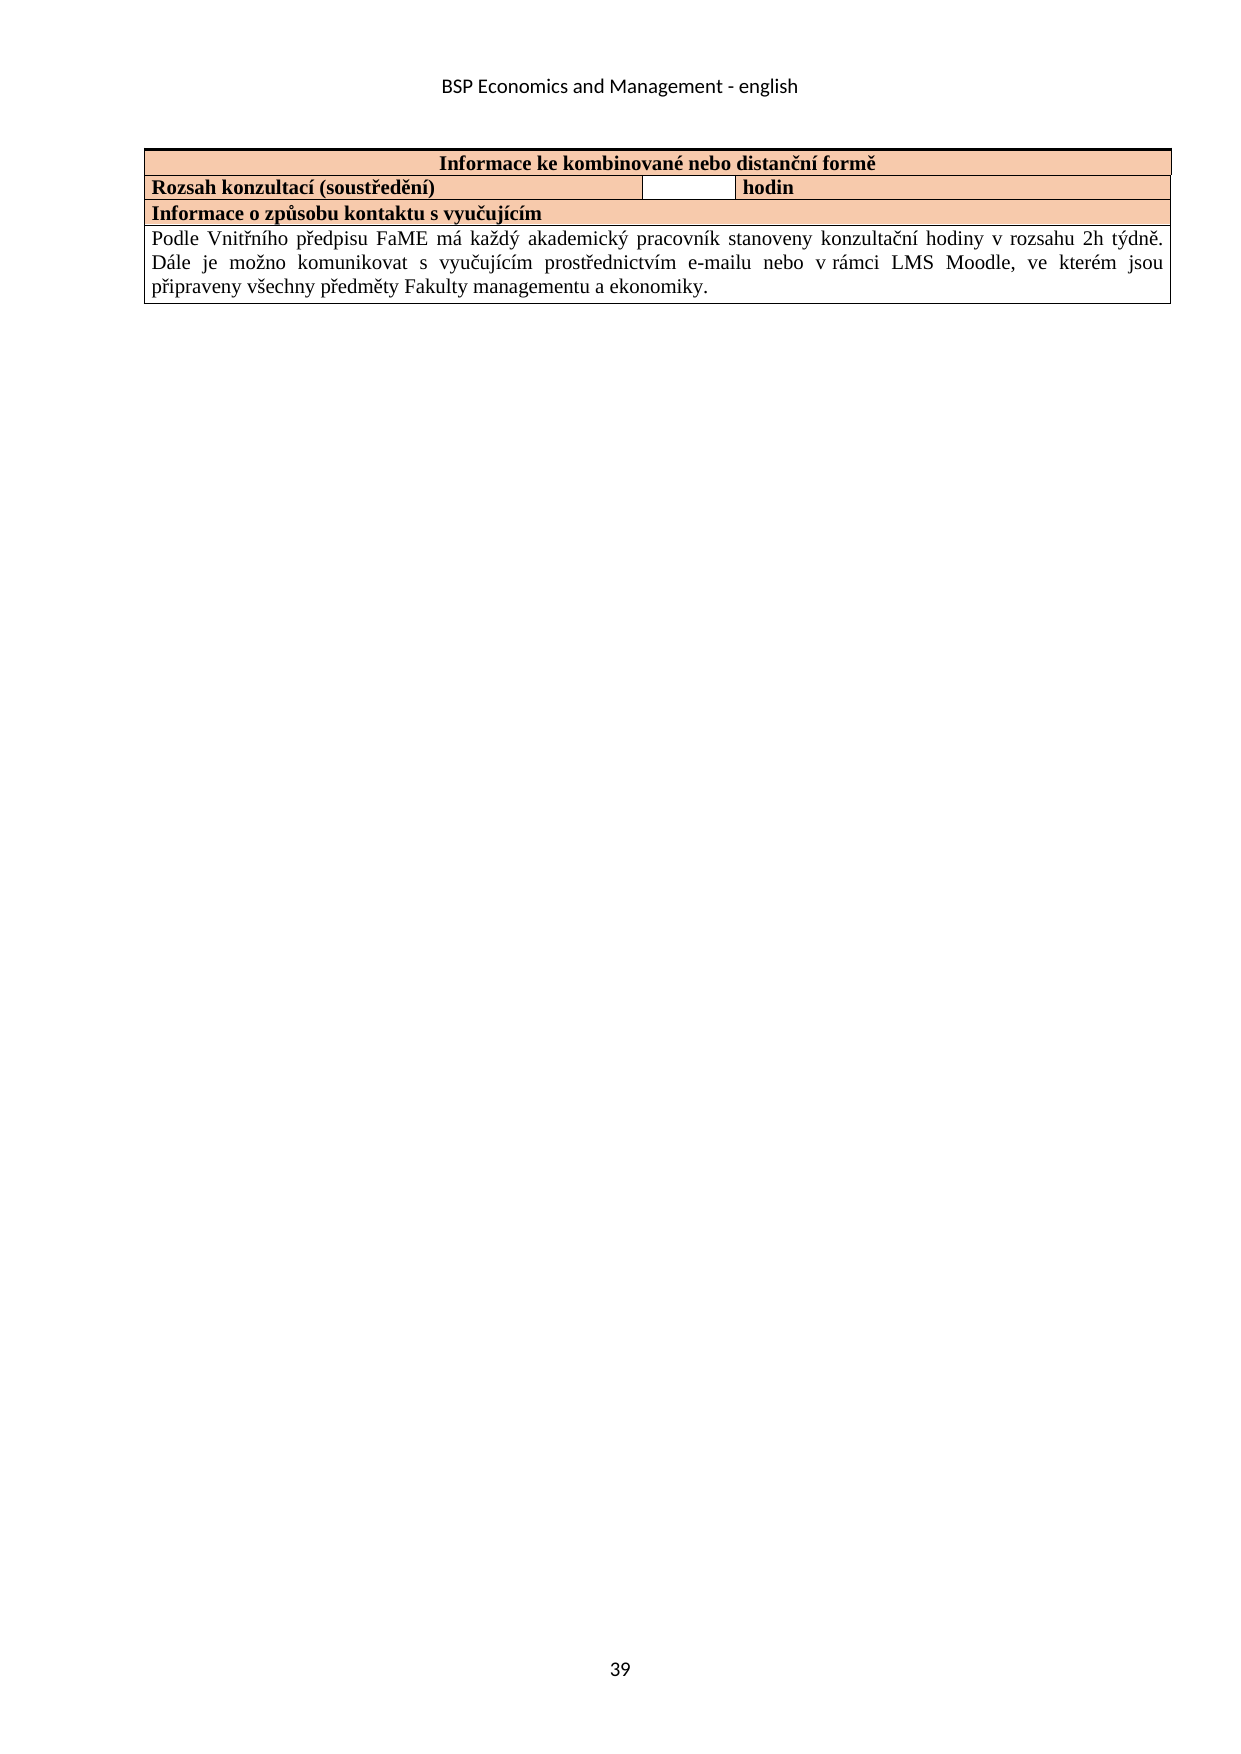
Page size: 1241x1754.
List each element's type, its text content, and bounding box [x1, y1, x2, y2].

table_cell hodin [736, 176, 1170, 199]
table_cell Informace ke kombinované nebo distanční formě [145, 151, 1171, 175]
table_cell Podle Vnitřního předpisu FaME má každý akademický pracovník stanoveny konzultační hodiny v rozsahu 2h týdně. Dále je možno komunikovat s vyučujícím prostřednictvím e-mailu nebo v rámci LMS Moodle, ve kterém jsou připraveny všechny předměty Fakulty managementu a ekonomiky. [145, 226, 1170, 303]
table_cell [643, 176, 735, 199]
table_cell Informace o způsobu kontaktu s vyučujícím [145, 200, 1170, 224]
table_cell Rozsah konzultací (soustředění) [145, 176, 642, 199]
